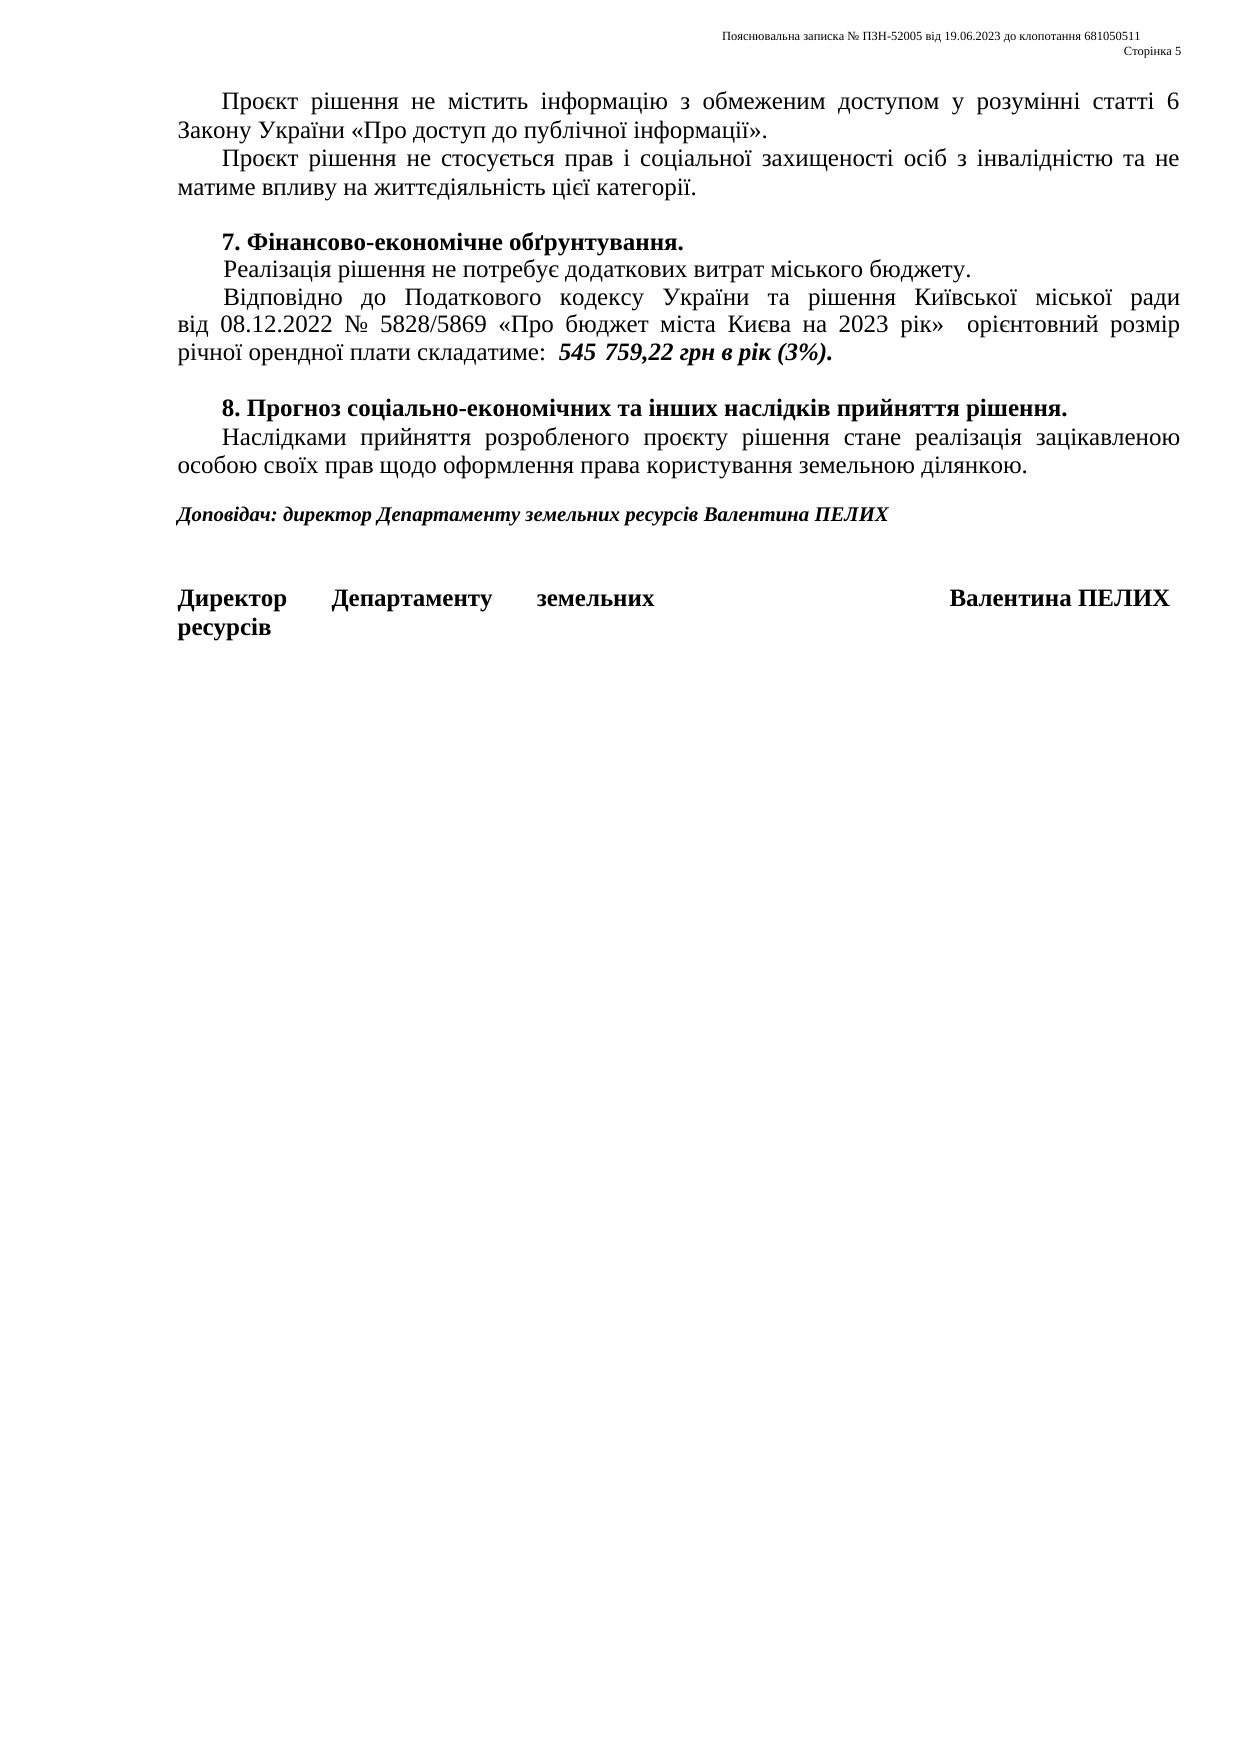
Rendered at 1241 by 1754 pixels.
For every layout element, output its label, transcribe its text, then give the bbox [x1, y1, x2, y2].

text Відповідно до Податкового кодексу України та рішення Київської міської ради від 08.12.2022 № 5828/5869 «Про бюджет міста Києва на 2023 рік» орієнтовний розмір річної орендної плати складатиме: 545 759,22 грн в рік (3%). [177, 283, 1181, 366]
text 8. Прогноз соціально-економічних та інших наслідків прийняття рішення. [177, 393, 1181, 422]
text 7. Фінансово-економічне обґрунтування. [177, 229, 1181, 256]
text Проєкт рішення не містить інформацію з обмеженим доступом у розумінні статті 6 Закону України «Про доступ до публічної інформації». [177, 86, 1181, 143]
text Наслідками прийняття розробленого проєкту рішення стане реалізація зацікавленою особою своїх прав щодо оформлення права користування земельною ділянкою. [177, 422, 1181, 479]
text Реалізація рішення не потребує додаткових витрат міського бюджету. [177, 256, 1181, 283]
text Проєкт рішення не стосується прав і соціальної захищеності осіб з інвалідністю та не матиме впливу на життєдіяльність цієї категорії. [177, 143, 1181, 201]
table_header Валентина ПЕЛИХ [666, 526, 1181, 641]
text Доповідач: директор Департаменту земельних ресурсів Валентина ПЕЛИХ [177, 502, 1181, 526]
